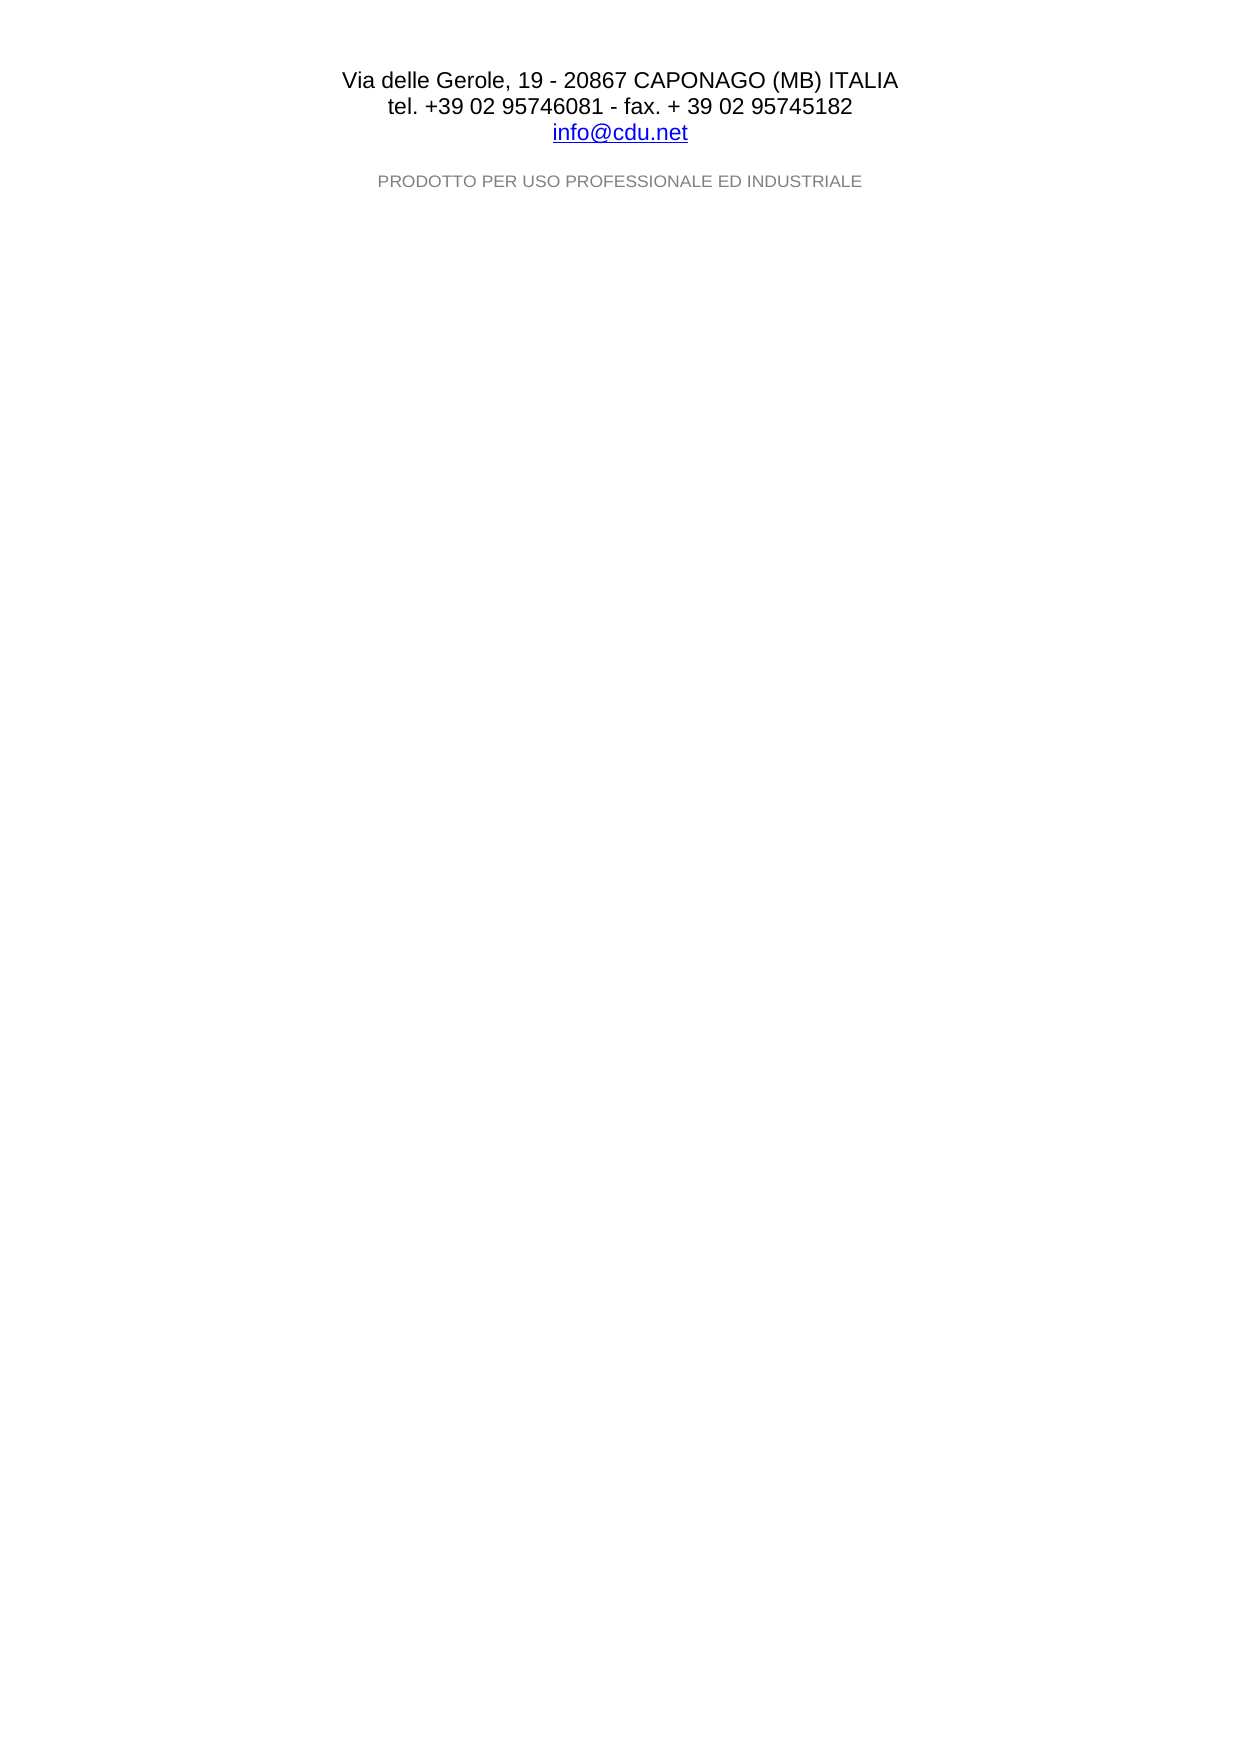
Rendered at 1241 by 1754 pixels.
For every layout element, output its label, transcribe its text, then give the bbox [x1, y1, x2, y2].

text PRODOTTO PER USO PROFESSIONALE ED INDUSTRIALE [135, 172, 1105, 191]
text info@cdu.net [135, 119, 1105, 146]
text tel. +39 02 95746081 - fax. + 39 02 95745182 [135, 93, 1105, 119]
text Via delle Gerole, 19 - 20867 CAPONAGO (MB) ITALIA [135, 67, 1105, 93]
